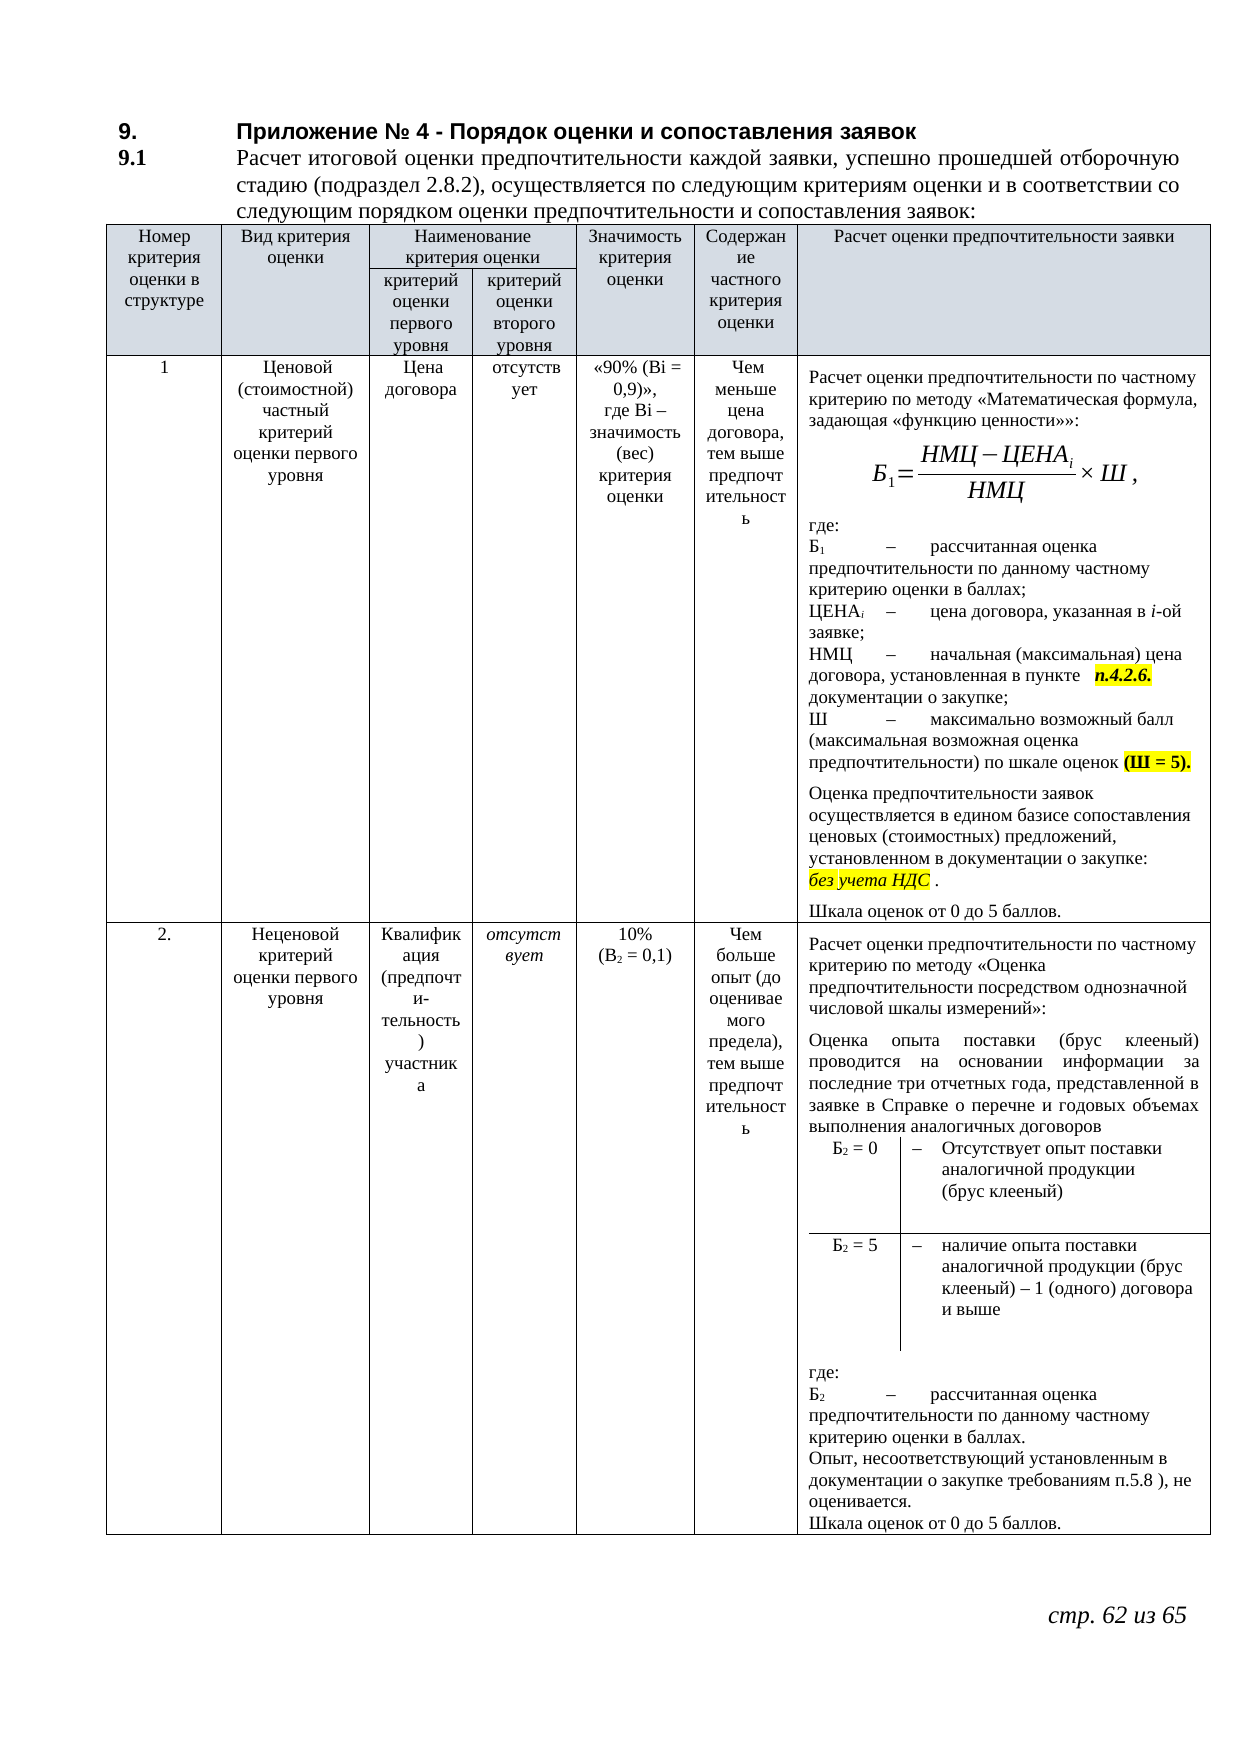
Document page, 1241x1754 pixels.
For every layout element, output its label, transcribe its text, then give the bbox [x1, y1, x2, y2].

table_cell отсутствует [473, 356, 576, 922]
table_cell отсутствует [473, 923, 576, 1533]
table_cell критерий оценки второго уровня [473, 269, 576, 355]
table_cell «90% (Bi = 0,9)», где Bi – значимость (вес) критерия оценки [577, 356, 694, 922]
table_cell 2. [107, 923, 221, 1533]
table_cell Квалификация (предпочти-тельность) участника [370, 923, 472, 1533]
table_cell 1 [107, 356, 221, 922]
table_cell Ценовой (стоимостной) частный критерий оценки первого уровня [222, 356, 369, 922]
list Расчет итоговой оценки предпочтительности каждой заявки, успешно прошедшей отборочную стадию (подраздел 2.8.2), осуществляется по следующим критериям оценки и в соответствии со следующим порядком оценки предпочтительности и сопоставления заявок: [118, 144, 1181, 223]
table_cell Чем меньше цена договора, тем выше предпочтительность [695, 356, 797, 922]
table_cell Неценовой критерий оценки первого уровня [222, 923, 369, 1533]
table_cell Расчет оценки предпочтительности по частному критерию по методу «Математическая формула, задающая «функцию ценности»»: где: Б1 – рассчитанная оценка предпочтительности по данному частному критерию оценки в баллах; ЦЕНАi – цена договора, указанная в i-ой заявке; НМЦ – начальная (максимальная) цена договора, установленная в пункте п.4.2.6. документации о закупке; Ш – максимально возможный балл (максимальная возможная оценка предпочтительности) по шкале оценок (Ш = 5). Оценка предпочтительности заявок осуществляется в едином базисе сопоставления ценовых (стоимостных) предложений, установленном в документации о закупке: без учета НДС . Шкала оценок от 0 до 5 баллов. [798, 356, 1210, 922]
table_header Значимость критерия оценки [577, 225, 694, 355]
table_cell Чем больше опыт (до оцениваемого предела), тем выше предпочтительность [695, 923, 797, 1533]
table_header Расчет оценки предпочтительности заявки [798, 225, 1210, 355]
subtitle Приложение № 4 - Порядок оценки и сопоставления заявок [118, 118, 1181, 144]
table_cell 10% (В2 = 0,1) [577, 923, 694, 1533]
table_cell критерий оценки первого уровня [370, 269, 472, 355]
table_header Вид критерия оценки [222, 225, 369, 355]
table_header Номер критерия оценки в структуре [107, 225, 221, 355]
table_cell Цена договора [370, 356, 472, 922]
table_cell Расчет оценки предпочтительности по частному критерию по методу «Оценка предпочтительности посредством однозначной числовой шкалы измерений»: Оценка опыта поставки (брус клееный) проводится на основании информации за последние три отчетных года, представленной в заявке в Справке о перечне и годовых объемах выполнения аналогичных договоров где: Б2 – рассчитанная оценка предпочтительности по данному частному критерию оценки в баллах. Опыт, несоответствующий установленным в документации о закупке требованиям п.5.8 ), не оценивается. Шкала оценок от 0 до 5 баллов. [798, 923, 1210, 1533]
table_header Содержание частного критерия оценки [695, 225, 797, 355]
table_header Наименование критерия оценки [370, 225, 576, 268]
